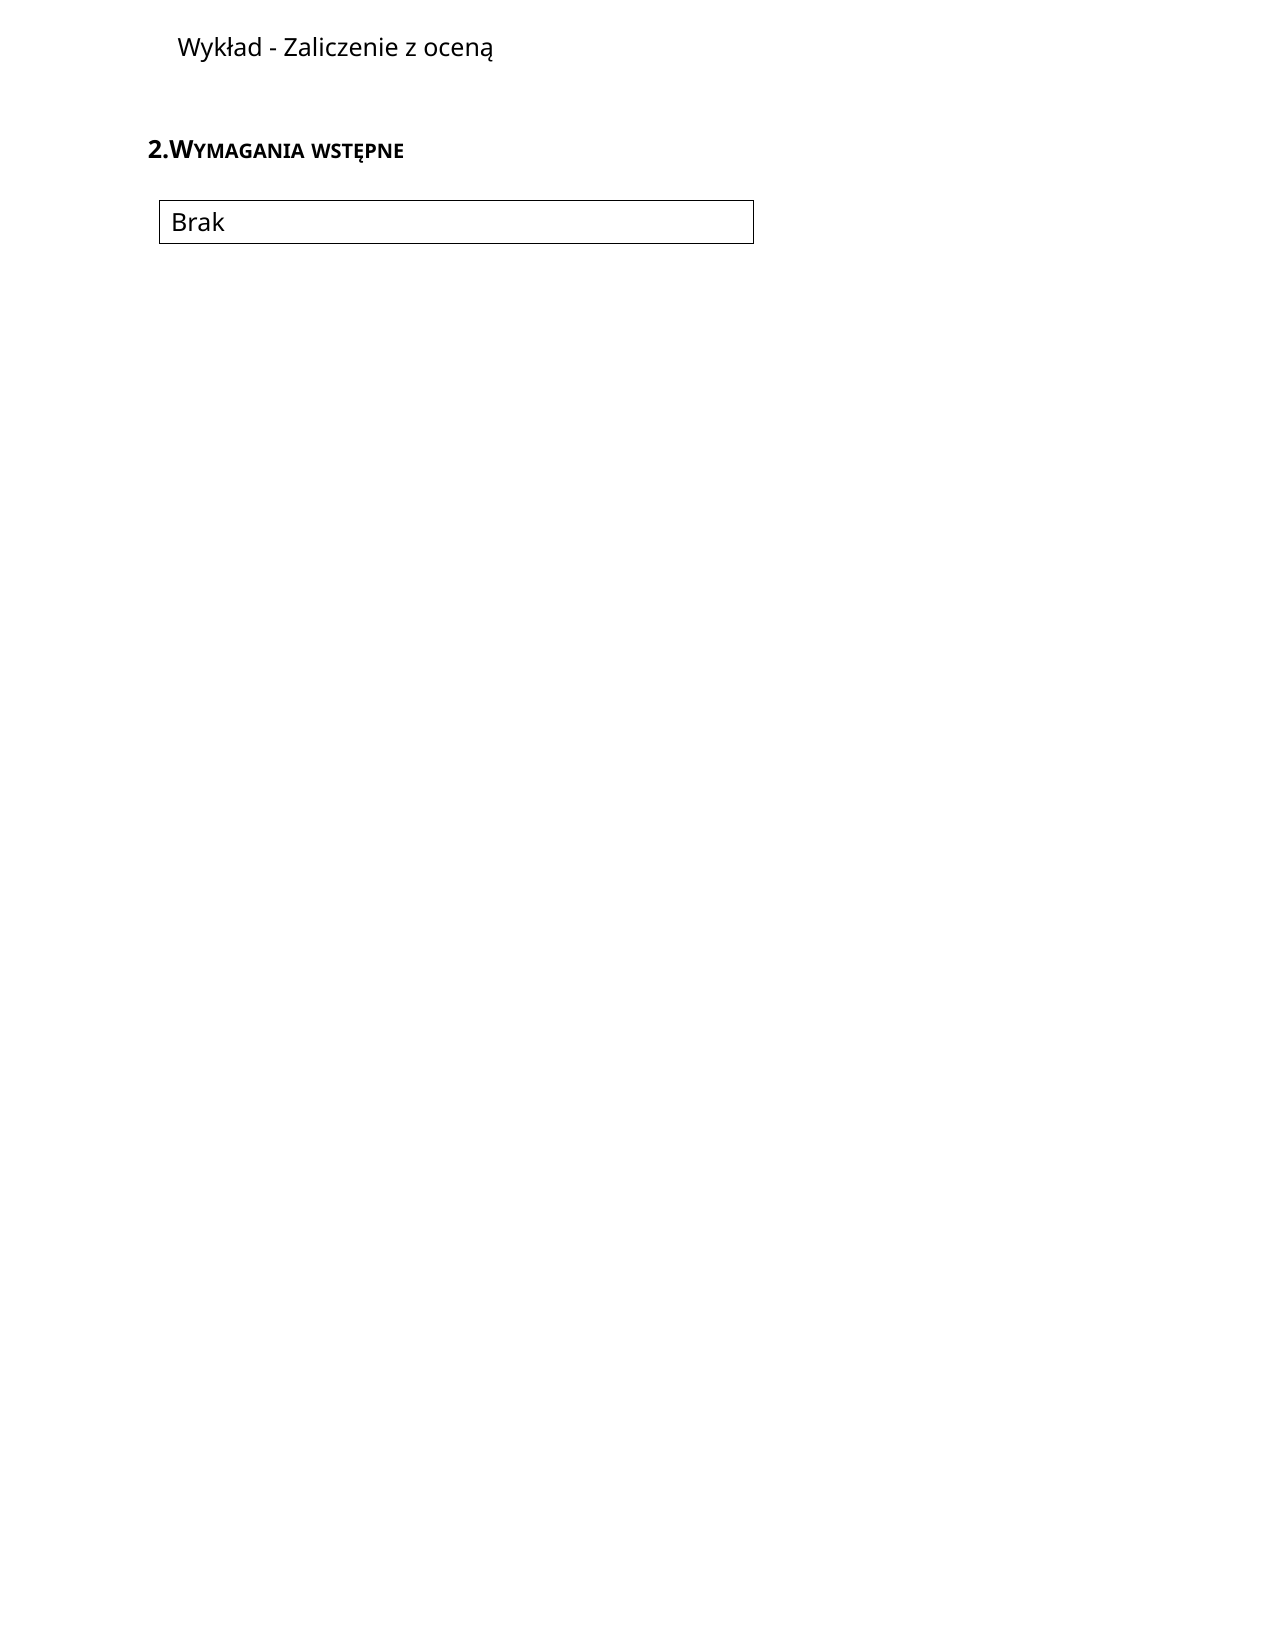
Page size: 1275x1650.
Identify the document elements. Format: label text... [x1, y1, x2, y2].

text Wykład - Zaliczenie z oceną [177, 29, 1211, 64]
text 2.Wymagania wstępne [148, 132, 1211, 166]
table_header Brak [160, 201, 753, 243]
